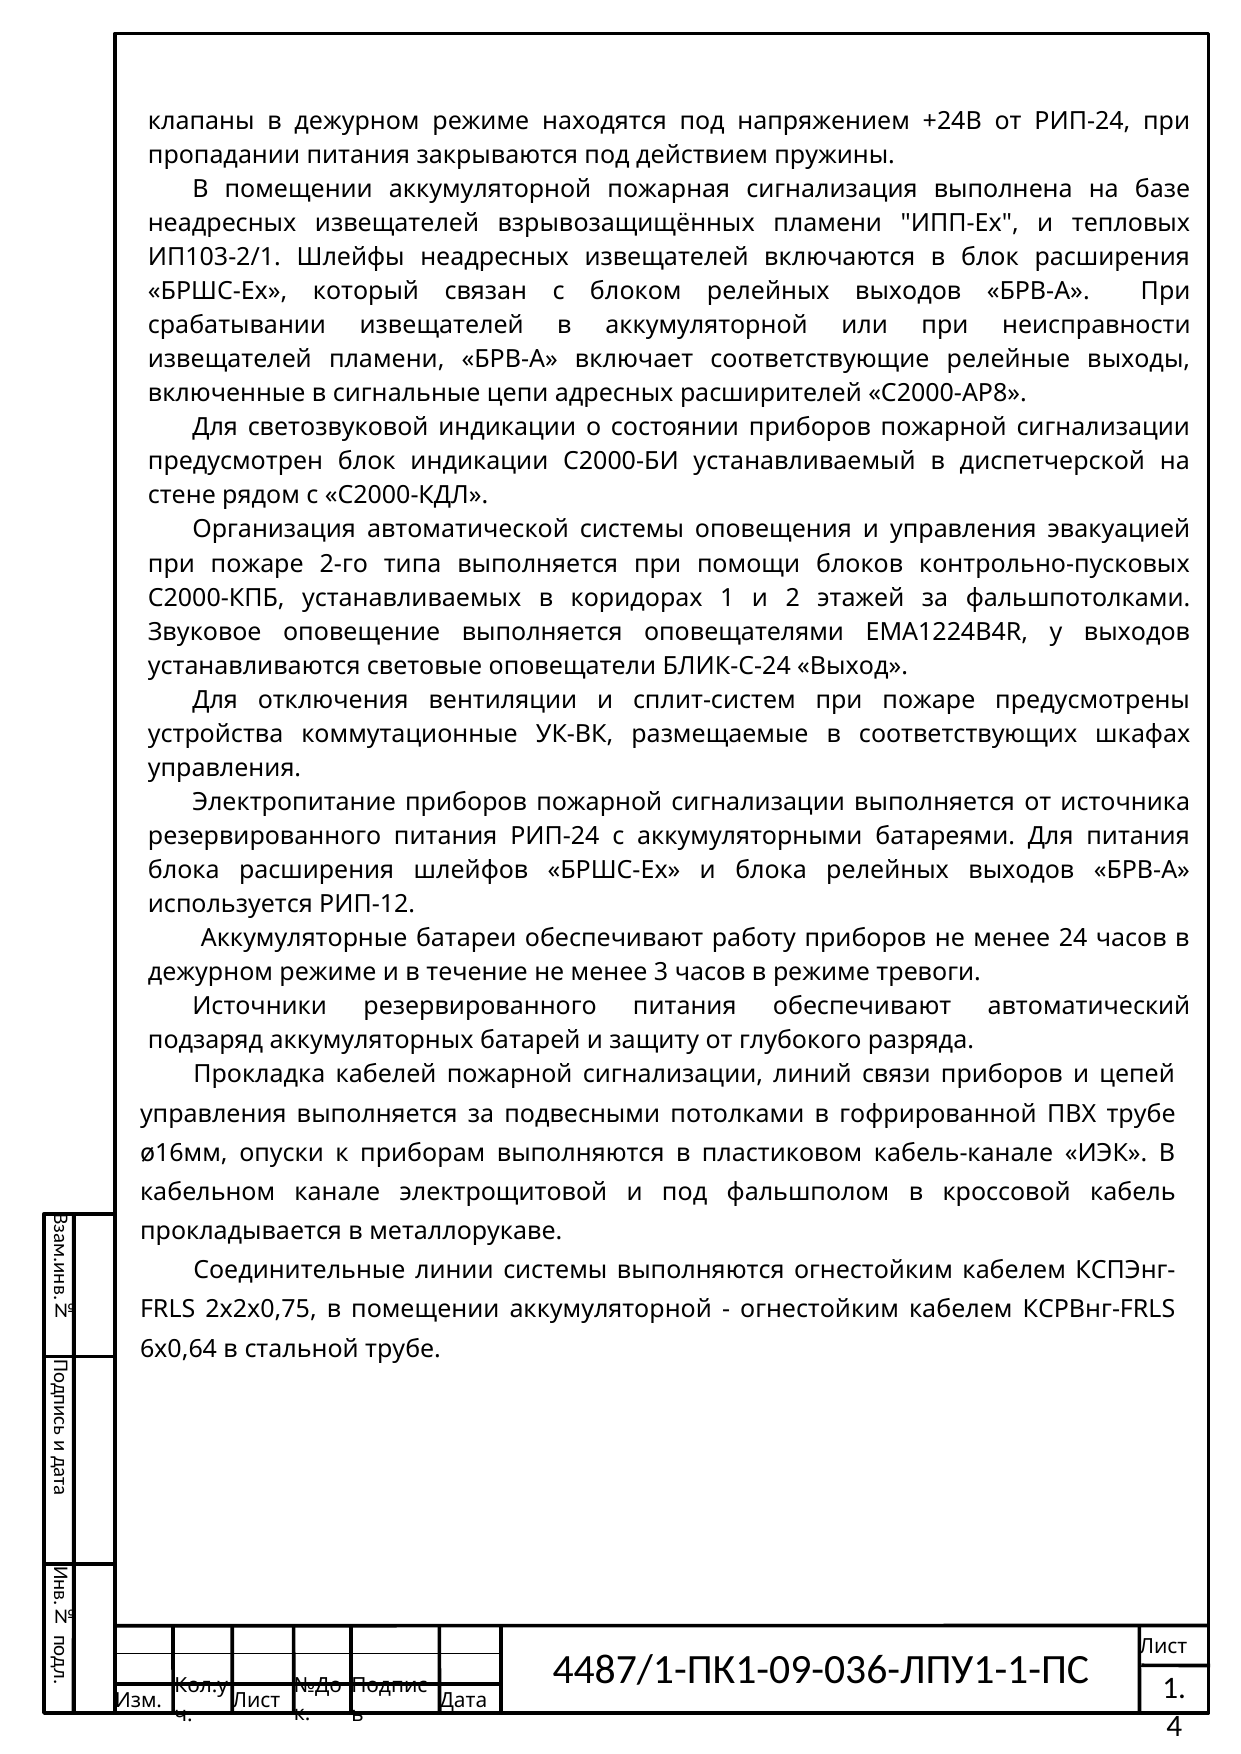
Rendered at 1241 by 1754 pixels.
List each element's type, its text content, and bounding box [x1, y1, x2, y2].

list Аккумуляторные батареи обеспечивают работу приборов не менее 24 часов в дежурном режиме и в течение не менее 3 часов в режиме тревоги. [148, 920, 1191, 988]
list Соединительные линии системы выполняются огнестойким кабелем КСПЭнг-FRLS 2х2х0,75, в помещении аккумуляторной - огнестойким кабелем КСРВнг-FRLS 6х0,64 в стальной трубе. [140, 1252, 1176, 1364]
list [148, 102, 1191, 171]
list Электропитание приборов пожарной сигнализации выполняется от источника резервированного питания РИП-24 с аккумуляторными батареями. Для питания блока расширения шлейфов «БРШС-Ех» и блока релейных выходов «БРВ-А» используется РИП-12. [148, 784, 1191, 920]
list Организация автоматической системы оповещения и управления эвакуацией при пожаре 2-го типа выполняется при помощи блоков контрольно-пусковых С2000-КПБ, устанавливаемых в коридорах 1 и 2 этажей за фальшпотолками. Звуковое оповещение выполняется оповещателями ЕМА1224В4R, у выходов устанавливаются световые оповещатели БЛИК-С-24 «Выход». [148, 511, 1191, 681]
list Прокладка кабелей пожарной сигнализации, линий связи приборов и цепей управления выполняется за подвесными потолками в гофрированной ПВХ трубе ø16мм, опуски к приборам выполняются в пластиковом кабель-канале «ИЭК». В кабельном канале электрощитовой и под фальшполом в кроссовой кабель прокладывается в металлорукаве. [140, 1056, 1176, 1247]
list В помещении аккумуляторной пожарная сигнализация выполнена на базе неадресных извещателей взрывозащищённых пламени "ИПП-Ех", и тепловых ИП103-2/1. Шлейфы неадресных извещателей включаются в блок расширения «БРШС-Ех», который связан с блоком релейных выходов «БРВ-А». При срабатывании извещателей в аккумуляторной или при неисправности извещателей пламени, «БРВ-А» включает соответствующие релейные выходы, включенные в сигнальные цепи адресных расширителей «С2000-АР8». [148, 171, 1191, 409]
list Для отключения вентиляции и сплит-систем при пожаре предусмотрены устройства коммутационные УК-ВК, размещаемые в соответствующих шкафах управления. [148, 681, 1191, 784]
list Для светозвуковой индикации о состоянии приборов пожарной сигнализации предусмотрен блок индикации С2000-БИ устанавливаемый в диспетчерской на стене рядом с «С2000-КДЛ». [148, 409, 1191, 511]
list Источники резервированного питания обеспечивают автоматический подзаряд аккумуляторных батарей и защиту от глубокого разряда. [148, 988, 1191, 1056]
